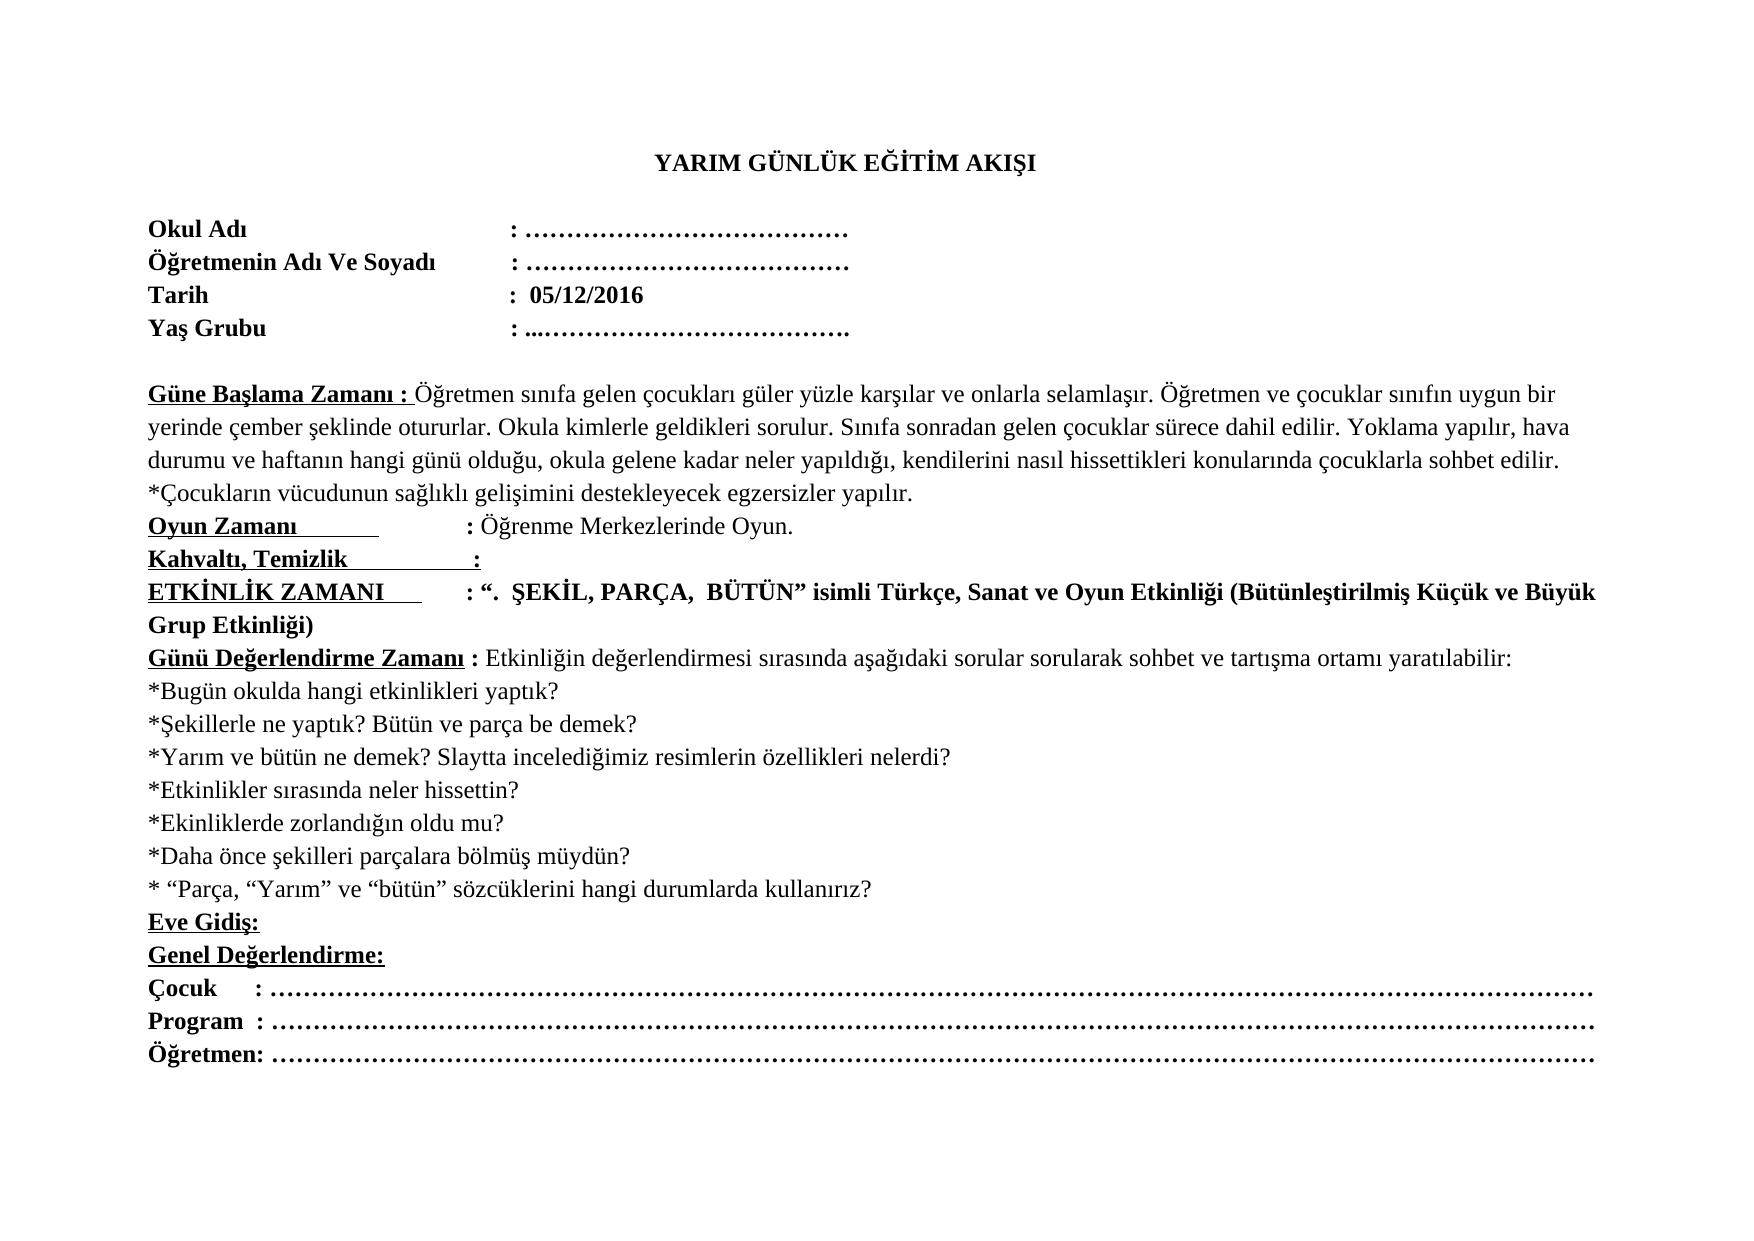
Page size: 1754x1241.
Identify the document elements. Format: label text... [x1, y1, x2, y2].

list YARIM GÜNLÜK EĞİTİM AKIŞI Okul Adı : ………………………………… Öğretmenin Adı Ve Soyadı : ………………………………… Tarih : 05/12/2016 Yaş Grubu : ...………………………………. Güne Başlama Zamanı : Öğretmen sınıfa gelen çocukları güler yüzle karşılar ve onlarla selamlaşır. Öğretmen ve çocuklar sınıfın uygun bir yerinde çember şeklinde otururlar. Okula kimlerle geldikleri sorulur. Sınıfa sonradan gelen çocuklar sürece dahil edilir. Yoklama yapılır, hava durumu ve haftanın hangi günü olduğu, okula gelene kadar neler yapıldığı, kendilerini nasıl hissettikleri konularında çocuklarla sohbet edilir. [148, 148, 1606, 473]
list *Çocukların vücudunun sağlıklı gelişimini destekleyecek egzersizler yapılır. Oyun Zamanı : Öğrenme Merkezlerinde Oyun. Kahvaltı, Temizlik : ETKİNLİK ZAMANI : “. ŞEKİL, PARÇA, BÜTÜN” isimli Türkçe, Sanat ve Oyun Etkinliği (Bütünleştirilmiş Küçük ve Büyük Grup Etkinliği) Günü Değerlendirme Zamanı : Etkinliğin değerlendirmesi sırasında aşağıdaki sorular sorularak sohbet ve tartışma ortamı yaratılabilir: *Bugün okulda hangi etkinlikleri yaptık? *Şekillerle ne yaptık? Bütün ve parça be demek? *Yarım ve bütün ne demek? Slaytta incelediğimiz resimlerin özellikleri nelerdi? *Etkinlikler sırasında neler hissettin? *Ekinliklerde zorlandığın oldu mu? *Daha önce şekilleri parçalara bölmüş müydün? * “Parça, “Yarım” ve “bütün” sözcüklerini hangi durumlarda kullanırız? Eve Gidiş: Genel Değerlendirme: Çocuk : …………………………………………………………………………………………………………………………………………… Program : …………………………………………………………………………………………………………………………………………… Öğretmen: …………………………………………………………………………………………………………………………………………… [148, 478, 1606, 1068]
